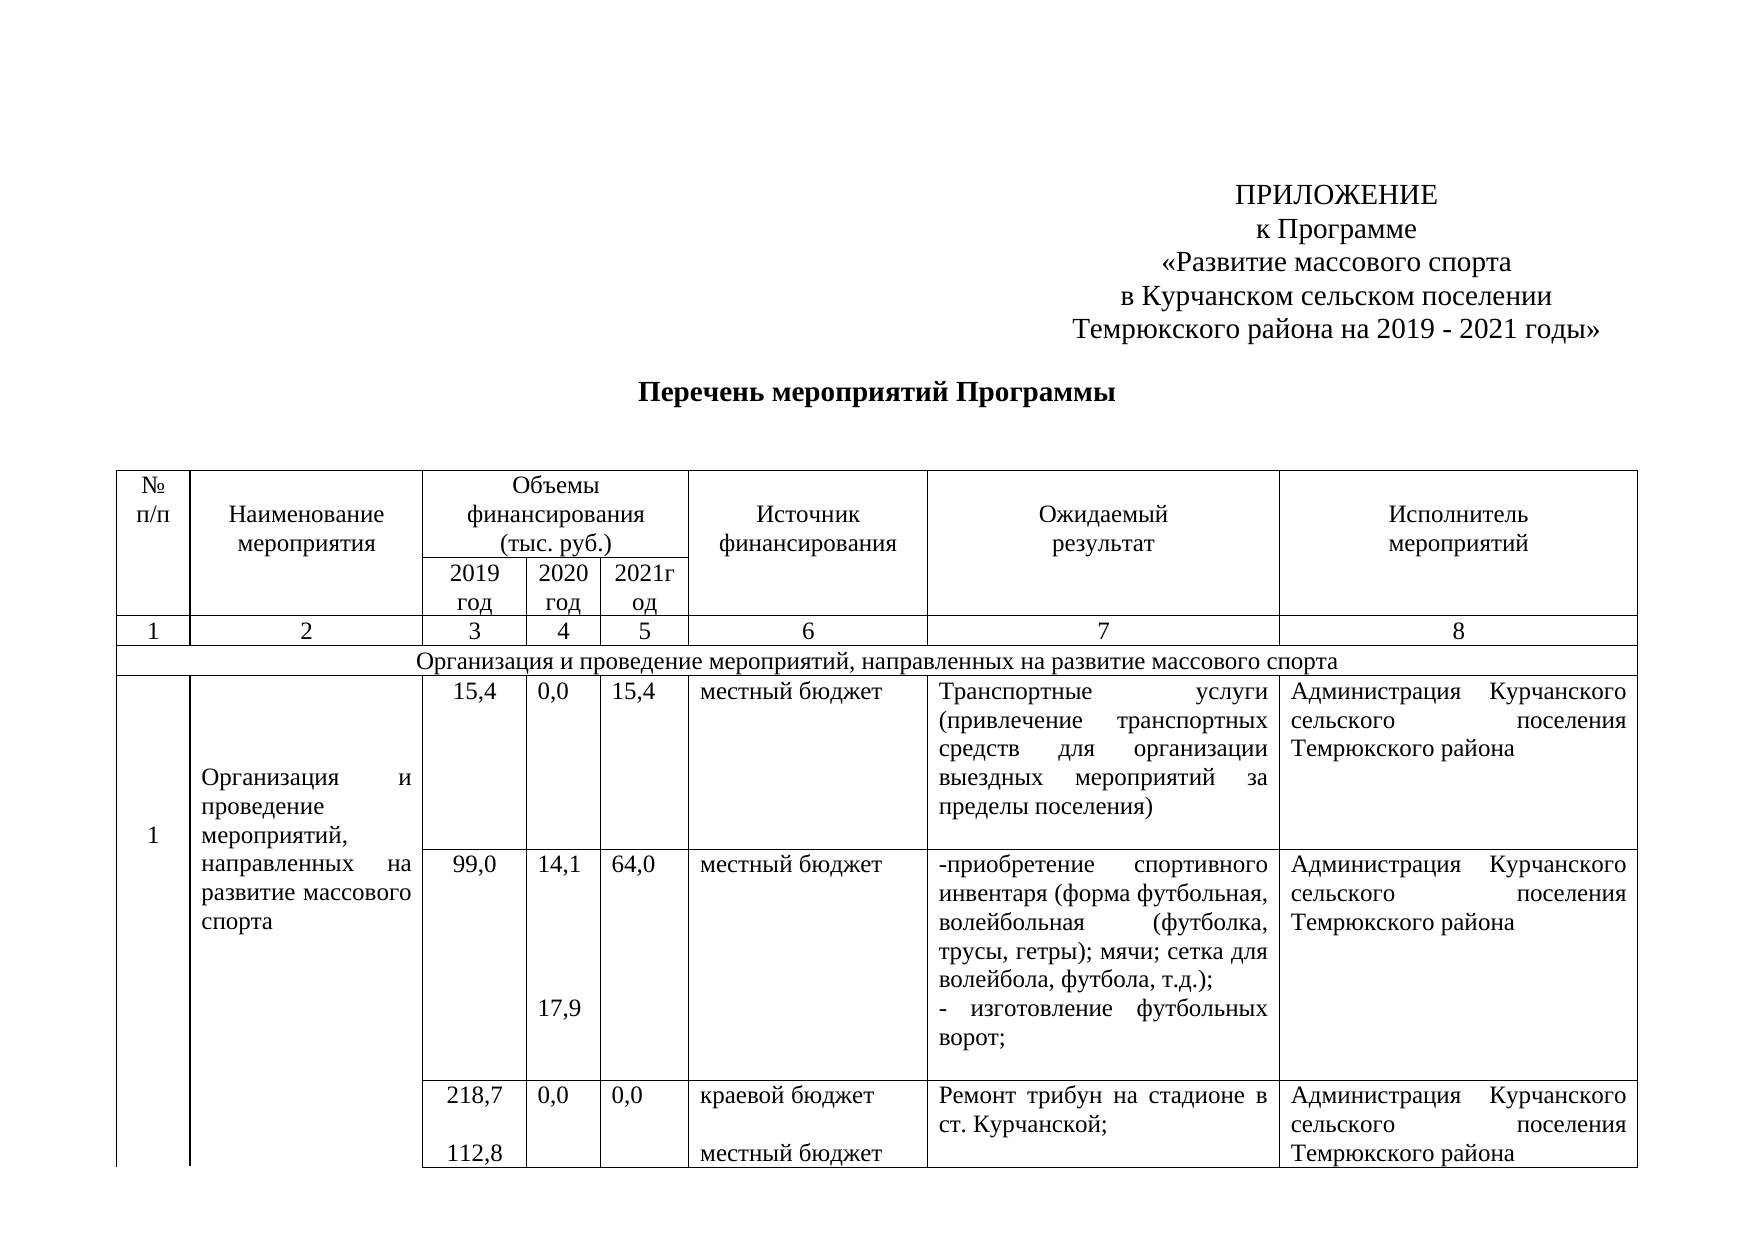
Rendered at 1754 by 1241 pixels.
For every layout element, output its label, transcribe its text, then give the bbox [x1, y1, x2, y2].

table_header Объемы финансирования (тыс. руб.) [423, 471, 688, 557]
table_cell местный бюджет [689, 850, 927, 1079]
table_cell 218,7 112,8 [423, 1081, 526, 1167]
table_cell Транспортные услуги (привлечение транспортных средств для организации выездных мероприятий за пределы поселения) [928, 676, 1279, 848]
table_cell 6 [689, 616, 927, 645]
table_cell Ремонт трибун на стадионе в ст. Курчанской; [928, 1081, 1279, 1167]
table_cell местный бюджет [689, 676, 927, 848]
table_cell 1 [117, 616, 189, 645]
text «Развитие массового спорта [1037, 244, 1636, 278]
text Перечень мероприятий Программы [118, 374, 1636, 407]
table_header № п/п [117, 471, 189, 615]
table_cell 2020 год [527, 558, 600, 615]
table_cell 5 [601, 616, 688, 645]
table_cell 0,0 [601, 1081, 688, 1167]
table_header Ожидаемый результат [928, 471, 1279, 615]
table_cell 3 [423, 616, 526, 645]
table_cell 15,4 [423, 676, 526, 848]
table_header Источник финансирования [689, 471, 927, 615]
table_cell краевой бюджет местный бюджет [689, 1081, 927, 1167]
text в Курчанском сельском поселении Темрюкского района на 2019 - 2021 годы» [1037, 278, 1636, 345]
table_cell 0,0 [527, 1081, 600, 1167]
text к Программе [1037, 211, 1636, 244]
table_cell 99,0 [423, 850, 526, 1079]
table_header Наименование мероприятия [191, 471, 422, 615]
table_cell -приобретение спортивного инвентаря (форма футбольная, волейбольная (футболка, трусы, гетры); мячи; сетка для волейбола, футбола, т.д.); - изготовление футбольных ворот; [928, 850, 1279, 1079]
table_cell 0,0 [527, 676, 600, 848]
table_cell Администрация Курчанского сельского поселения Темрюкского района [1280, 1081, 1637, 1167]
table_cell 8 [1280, 616, 1637, 645]
table_cell 4 [527, 616, 600, 645]
table_cell 2 [191, 616, 422, 645]
table_cell Администрация Курчанского сельского поселения Темрюкского района [1280, 676, 1637, 848]
table_cell Администрация Курчанского сельского поселения Темрюкского района [1280, 850, 1637, 1079]
table_cell 2021год [601, 558, 688, 615]
table_cell Организация и проведение мероприятий, направленных на развитие массового спорта [117, 646, 1637, 675]
table_cell 7 [928, 616, 1279, 645]
table_cell 64,0 [601, 850, 688, 1079]
table_cell 1 [117, 676, 190, 1167]
text ПРИЛОЖЕНИЕ [1037, 177, 1636, 211]
table_cell Организация и проведение мероприятий, направленных на развитие массового спорта [190, 676, 422, 1167]
table_cell 15,4 [601, 676, 688, 848]
table_cell 2019 год [423, 558, 526, 615]
table_cell 14,1 17,9 [527, 850, 600, 1079]
table_header Исполнитель мероприятий [1280, 471, 1637, 615]
